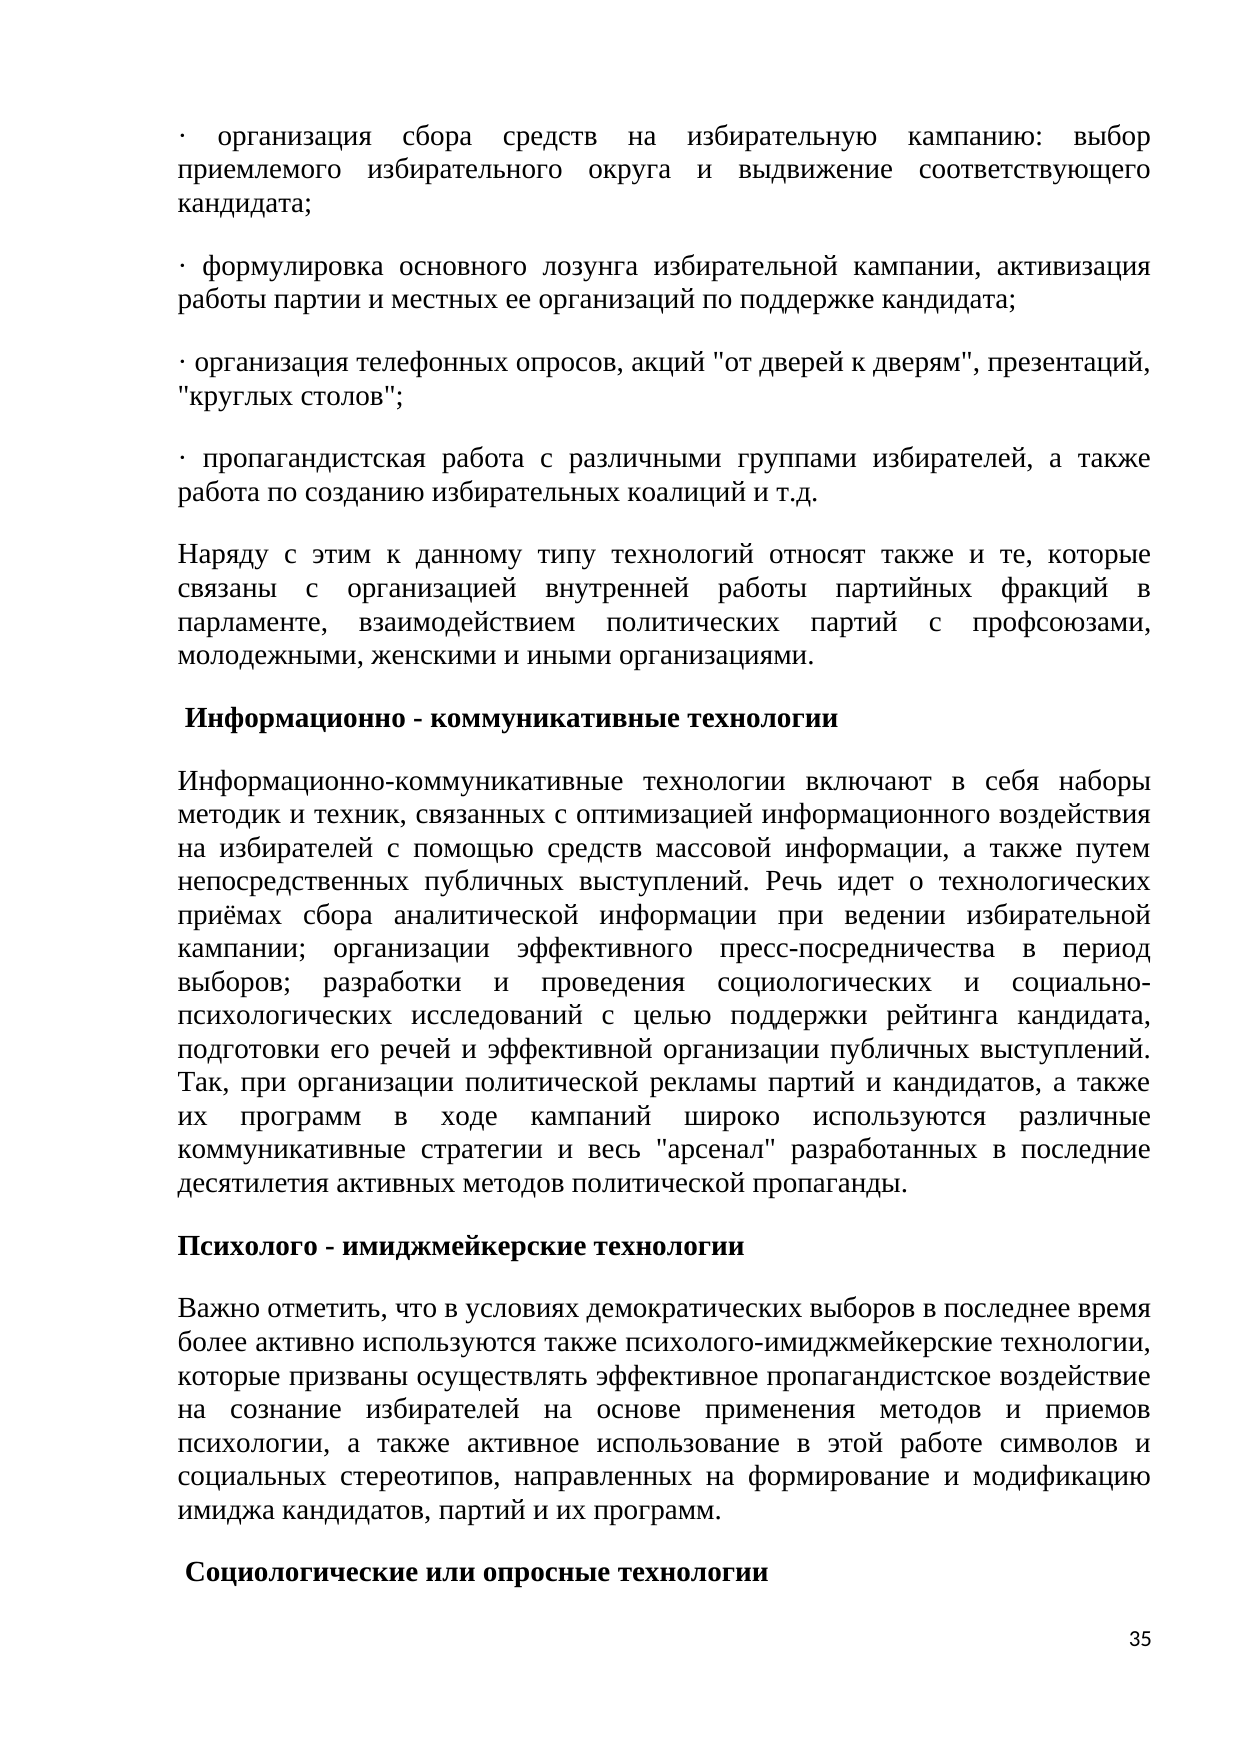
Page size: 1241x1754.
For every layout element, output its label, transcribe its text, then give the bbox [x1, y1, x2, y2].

text Информационно-коммуникативные технологии включают в себя наборы методик и техник, связанных с оптимизацией информационного воздействия на избирателей с помощью средств массовой информации, а также путем непосредственных публичных выступлений. Речь идет о технологических приёмах сбора аналитической информации при ведении избирательной кампании; организации эффективного пресс-посредничества в ᴨериод выборов; разработки и проведения социологических и социально-психологических исследований с целью поддержки рейтинга кандидата, подготовки его речей и эффективной организации публичных выступлений. Так, при организации политической рекламы партий и кандидатов, а также их программ в ходе кампаний широко используются различные коммуникативные стратегии и весь "арсенал" разработанных в последние десятилетия активных методов политической пропаганды. [177, 763, 1152, 1199]
text · пропагандистская работа с различными группами избирателей, а также работа по созданию избирательных коалиций и т.д. [177, 440, 1152, 507]
text Важно отметить, что в условиях демократических выборов в последнее время более активно используются также психолого-имиджмейкерские технологии, которые призваны осуществлять эффективное пропагандистское воздействие на сознание избирателей на основе применения методов и приемов психологии, а также активное использование в этой работе символов и социальных стереотипов, направленных на формирование и модификацию имиджа кандидатов, партий и их программ. [177, 1291, 1152, 1525]
text · организация телефонных опросов, акций "от дверей к дверям", презентаций, "круглых столов"; [177, 344, 1152, 411]
text Информационно - коммуникативные технологии [177, 700, 1152, 733]
text · организация сбора средств на избирательную кампанию: выбор приемлемого избирательного округа и выдвижение соответствующего кандидата; [177, 118, 1152, 219]
text · формулировка основного лозунга избирательной кампании, активизация работы партии и местных ее организаций по поддержке кандидата; [177, 248, 1152, 315]
text Психолого - имиджмейкерские технологии [177, 1228, 1152, 1261]
text Социологические или опросные технологии [177, 1554, 1152, 1588]
text Наряду с этим к данному типу технологий относят также и те, которые связаны с организацией внутренней работы партийных фракций в парламенте, взаимодействием политических партий с профсоюзами, молодежными, женскими и иными организациями. [177, 537, 1152, 671]
